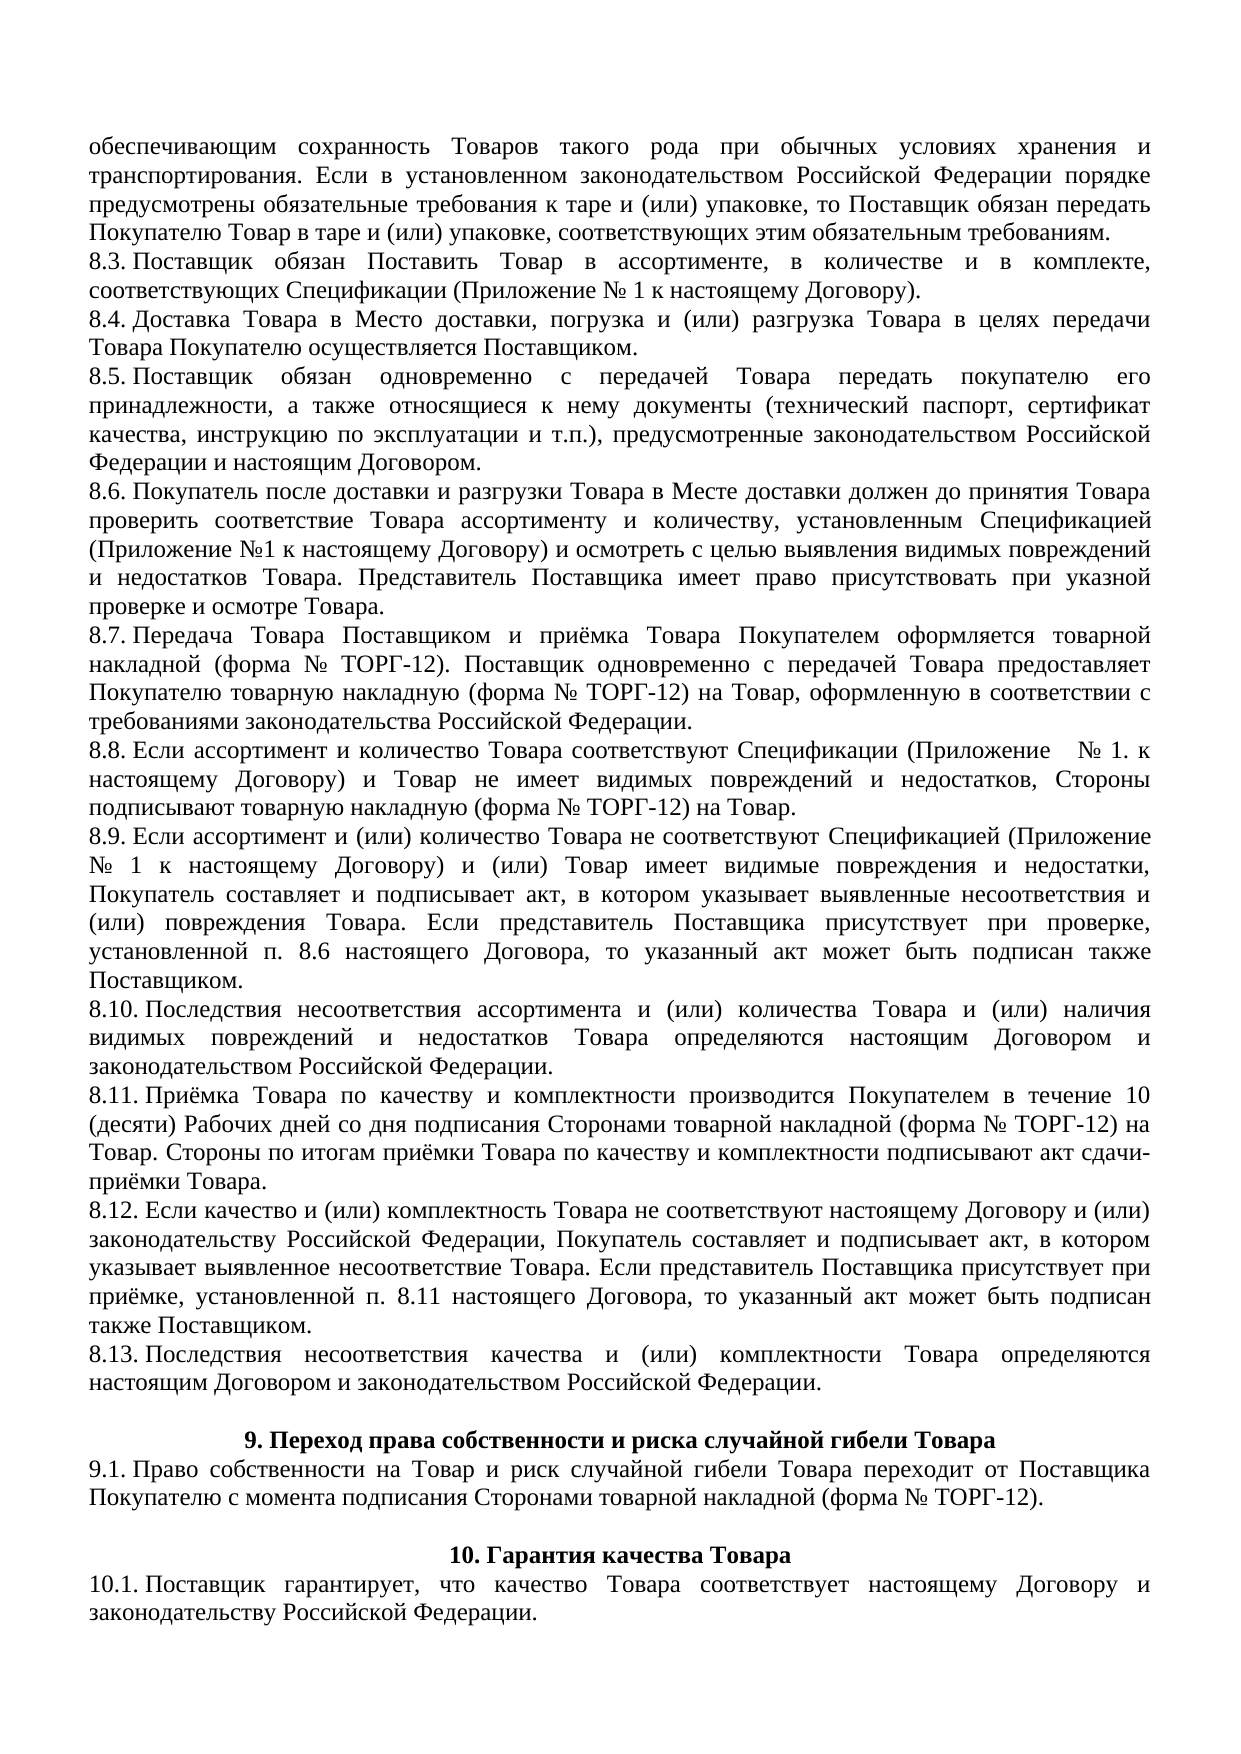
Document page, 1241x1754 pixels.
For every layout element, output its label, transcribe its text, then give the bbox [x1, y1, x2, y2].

list Приёмка Товара по качеству и комплектности производится Покупателем в течение 10 (десяти) Рабочих дней со дня подписания Сторонами товарной накладной (форма № ТОРГ-12) на Товар. Стороны по итогам приёмки Товара по качеству и комплектности подписывают акт сдачи-приёмки Товара. [89, 1080, 1152, 1195]
list Последствия несоответствия качества и (или) комплектности Товара определяются настоящим Договором и законодательством Российской Федерации. [89, 1339, 1152, 1396]
list Поставщик обязан одновременно с передачей Товара передать покупателю его принадлежности, а также относящиеся к нему документы (технический паспорт, сертификат качества, инструкцию по эксплуатации и т.п.), предусмотренные законодательством Российской Федерации и настоящим Договором. [89, 361, 1152, 476]
list Если ассортимент и (или) количество Товара не соответствуют Спецификацией (Приложение № 1 к настоящему Договору) и (или) Товар имеет видимые повреждения и недостатки, Покупатель составляет и подписывает акт, в котором указывает выявленные несоответствия и (или) повреждения Товара. Если представитель Поставщика присутствует при проверке, установленной п. 8.6 настоящего Договора, то указанный акт может быть подписан также Поставщиком. [89, 821, 1152, 994]
list Поставщик обязан Поставить Товар в ассортименте, в количестве и в комплекте, соответствующих Спецификации (Приложение № 1 к настоящему Договору). [89, 246, 1152, 304]
list Если качество и (или) комплектность Товара не соответствуют настоящему Договору и (или) законодательству Российской Федерации, Покупатель составляет и подписывает акт, в котором указывает выявленное несоответствие Товара. Если представитель Поставщика присутствует при приёмке, установленной п. 8.11 настоящего Договора, то указанный акт может быть подписан также Поставщиком. [89, 1195, 1152, 1339]
list Если ассортимент и количество Товара соответствуют Спецификации (Приложение № 1. к настоящему Договору) и Товар не имеет видимых повреждений и недостатков, Стороны подписывают товарную накладную (форма № ТОРГ-12) на Товар. [89, 735, 1152, 821]
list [89, 131, 1152, 246]
list Гарантия качества Товара [89, 1540, 1152, 1569]
list Переход права собственности и риска случайной гибели Товара [89, 1425, 1152, 1454]
list Покупатель после доставки и разгрузки Товара в Месте доставки должен до принятия Товара проверить соответствие Товара ассортименту и количеству, установленным Спецификацией (Приложение №1 к настоящему Договору) и осмотреть с целью выявления видимых повреждений и недостатков Товара. Представитель Поставщика имеет право присутствовать при указной проверке и осмотре Товара. [89, 476, 1152, 620]
list Доставка Товара в Место доставки, погрузка и (или) разгрузка Товара в целях передачи Товара Покупателю осуществляется Поставщиком. [89, 304, 1152, 361]
list Последствия несоответствия ассортимента и (или) количества Товара и (или) наличия видимых повреждений и недостатков Товара определяются настоящим Договором и законодательством Российской Федерации. [89, 994, 1152, 1080]
list Право собственности на Товар и риск случайной гибели Товара переходит от Поставщика Покупателю с момента подписания Сторонами товарной накладной (форма № ТОРГ-12). [89, 1454, 1152, 1511]
list Передача Товара Поставщиком и приёмка Товара Покупателем оформляется товарной накладной (форма № ТОРГ-12). Поставщик одновременно с передачей Товара предоставляет Покупателю товарную накладную (форма № ТОРГ-12) на Товар, оформленную в соответствии с требованиями законодательства Российской Федерации. [89, 620, 1152, 735]
list Поставщик гарантирует, что качество Товара соответствует настоящему Договору и законодательству Российской Федерации. [89, 1569, 1152, 1626]
